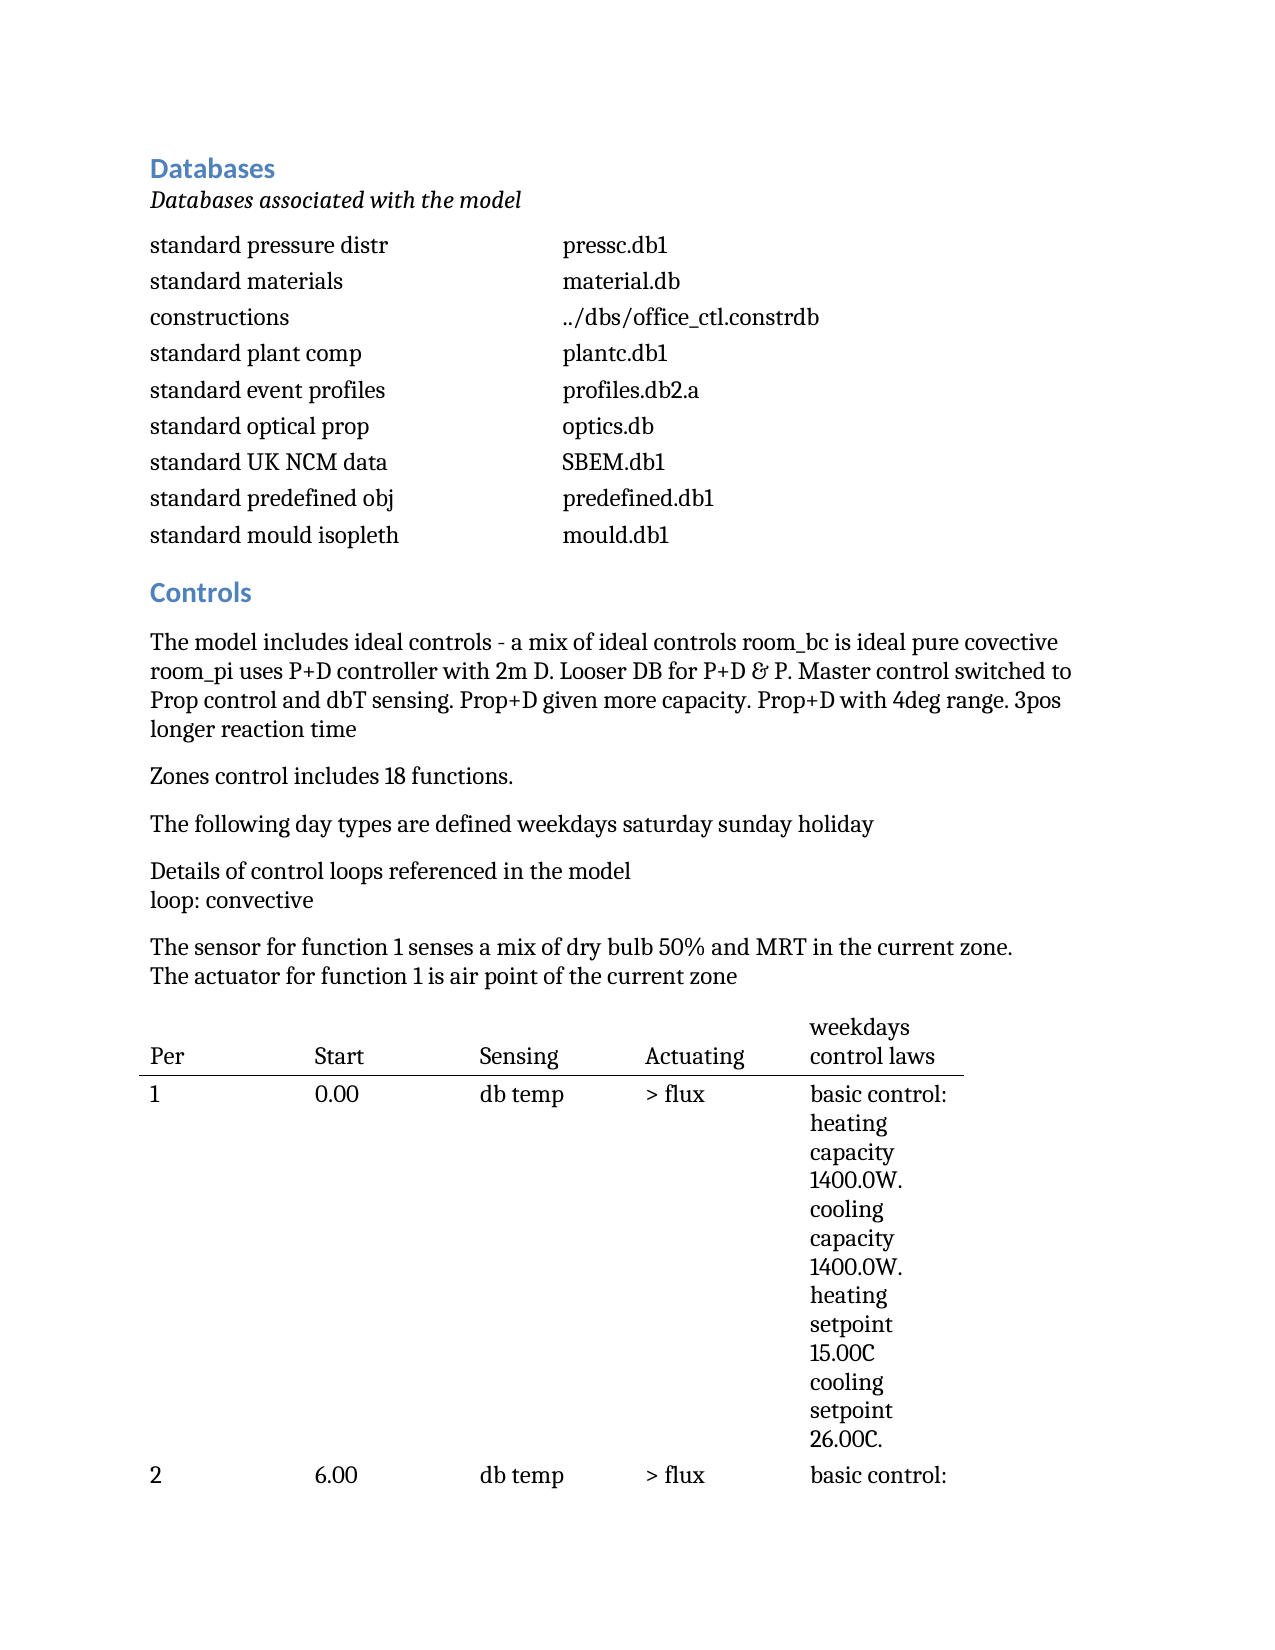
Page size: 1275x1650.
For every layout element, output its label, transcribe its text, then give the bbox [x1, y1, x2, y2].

table_cell standard UK NCM data [139, 444, 551, 481]
table_cell basic control: heating capacity 1400.0W. cooling capacity 1400.0W. heating setpoint 15.00C cooling setpoint 26.00C. [799, 1076, 964, 1457]
table_header pressc.db1 [551, 227, 964, 263]
subtitle Controls [150, 574, 1125, 609]
table_cell constructions [139, 299, 551, 336]
text Zones control includes 18 functions. [150, 762, 1125, 791]
text The sensor for function 1 senses a mix of dry bulb 50% and MRT in the current zone. The actuator for function 1 is air point of the current zone [150, 933, 1125, 991]
table_cell standard mould isopleth [139, 517, 551, 553]
table_cell standard optical prop [139, 408, 551, 444]
table_cell 0.00 [304, 1076, 469, 1457]
table_cell optics.db [551, 408, 964, 444]
text Details of control loops referenced in the model loop: convective [150, 857, 1125, 914]
table_header Actuating [634, 1010, 799, 1074]
table_cell ../dbs/office_ctl.constrdb [551, 299, 964, 336]
text The following day types are defined weekdays saturday sunday holiday [150, 809, 1125, 838]
table_cell db temp [469, 1458, 634, 1494]
table_cell > flux [634, 1076, 799, 1457]
table_header Per [139, 1010, 304, 1074]
table_cell SBEM.db1 [551, 444, 964, 481]
table_cell standard materials [139, 263, 551, 299]
table_cell standard event profiles [139, 372, 551, 408]
table_cell standard predefined obj [139, 481, 551, 517]
text Databases associated with the model [150, 186, 1125, 214]
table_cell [799, 1458, 964, 1494]
table_cell > flux [634, 1458, 799, 1494]
table_cell 6.00 [304, 1458, 469, 1494]
table_cell profiles.db2.a [551, 372, 964, 408]
table_cell db temp [469, 1076, 634, 1457]
table_cell mould.db1 [551, 517, 964, 553]
table_cell 2 [139, 1458, 304, 1494]
table_cell plantc.db1 [551, 336, 964, 372]
table_cell 1 [139, 1076, 304, 1457]
table_header Start [304, 1010, 469, 1074]
table_cell standard plant comp [139, 336, 551, 372]
subtitle Databases [150, 150, 1125, 186]
table_header Sensing [469, 1010, 634, 1074]
table_cell material.db [551, 263, 964, 299]
text The model includes ideal controls - a mix of ideal controls room_bc is ideal pure covective room_pi uses P+D controller with 2m D. Looser DB for P+D & P. Master control switched to Prop control and dbT sensing. Prop+D given more capacity. Prop+D with 4deg range. 3pos longer reaction time [150, 628, 1125, 743]
table_header weekdays control laws [799, 1010, 964, 1074]
table_cell predefined.db1 [551, 481, 964, 517]
table_header standard pressure distr [139, 227, 551, 263]
